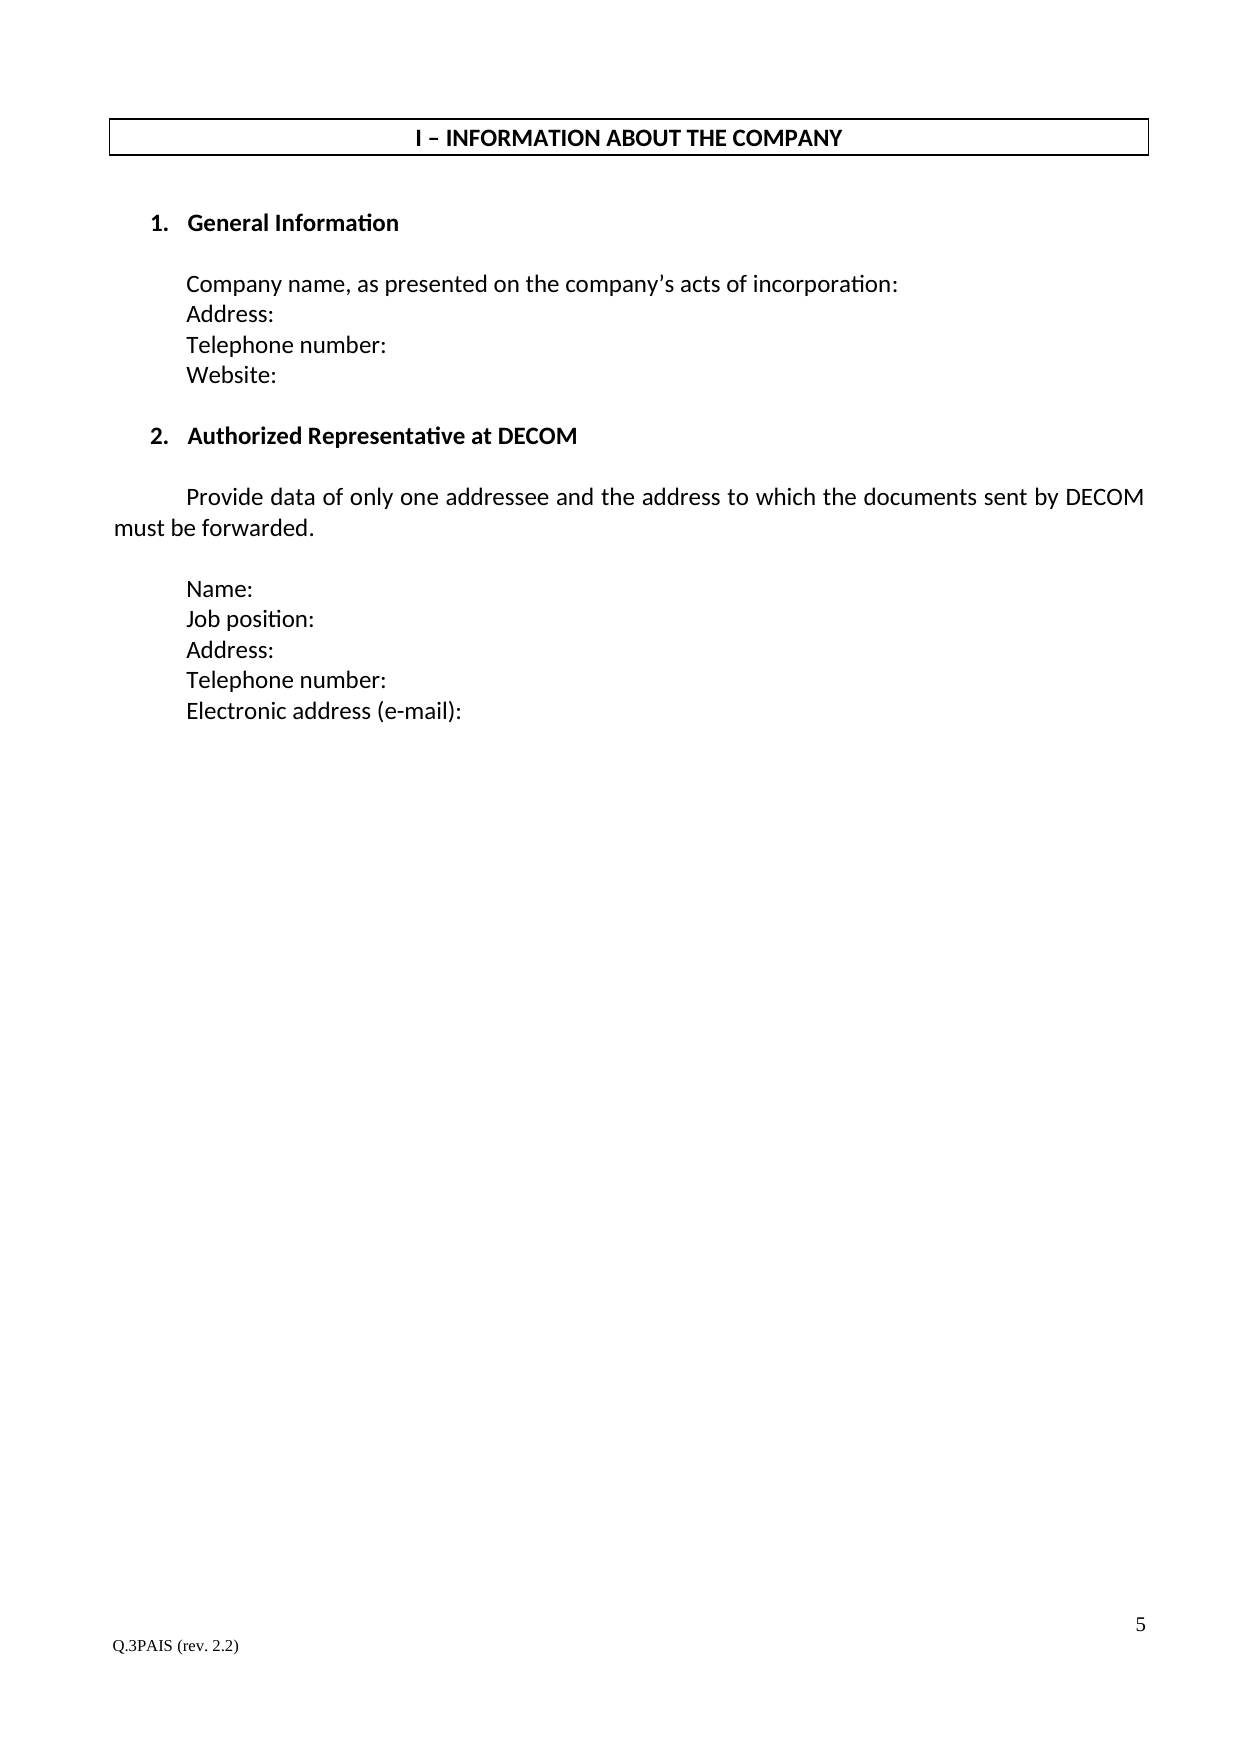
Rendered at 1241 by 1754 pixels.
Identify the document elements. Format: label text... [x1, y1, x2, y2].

text Website: [112, 359, 1146, 390]
text Electronic address (e-mail): [186, 695, 1146, 726]
text Address: [186, 634, 1146, 664]
text Telephone number: [186, 664, 1146, 695]
text Job position: [186, 603, 1146, 634]
text Name: [186, 573, 1146, 603]
subtitle General Information [150, 207, 1146, 237]
text Telephone number: [112, 329, 1146, 359]
text Company name, as presented on the company’s acts of incorporation: [112, 268, 1146, 298]
subtitle I – INFORMATION ABOUT THE COMPANY [110, 120, 1148, 154]
text Address: [112, 298, 1146, 329]
text Provide data of only one addressee and the address to which the documents sent by DECOM must be forwarded. [113, 481, 1146, 542]
subtitle Authorized Representative at DECOM [150, 420, 1146, 451]
